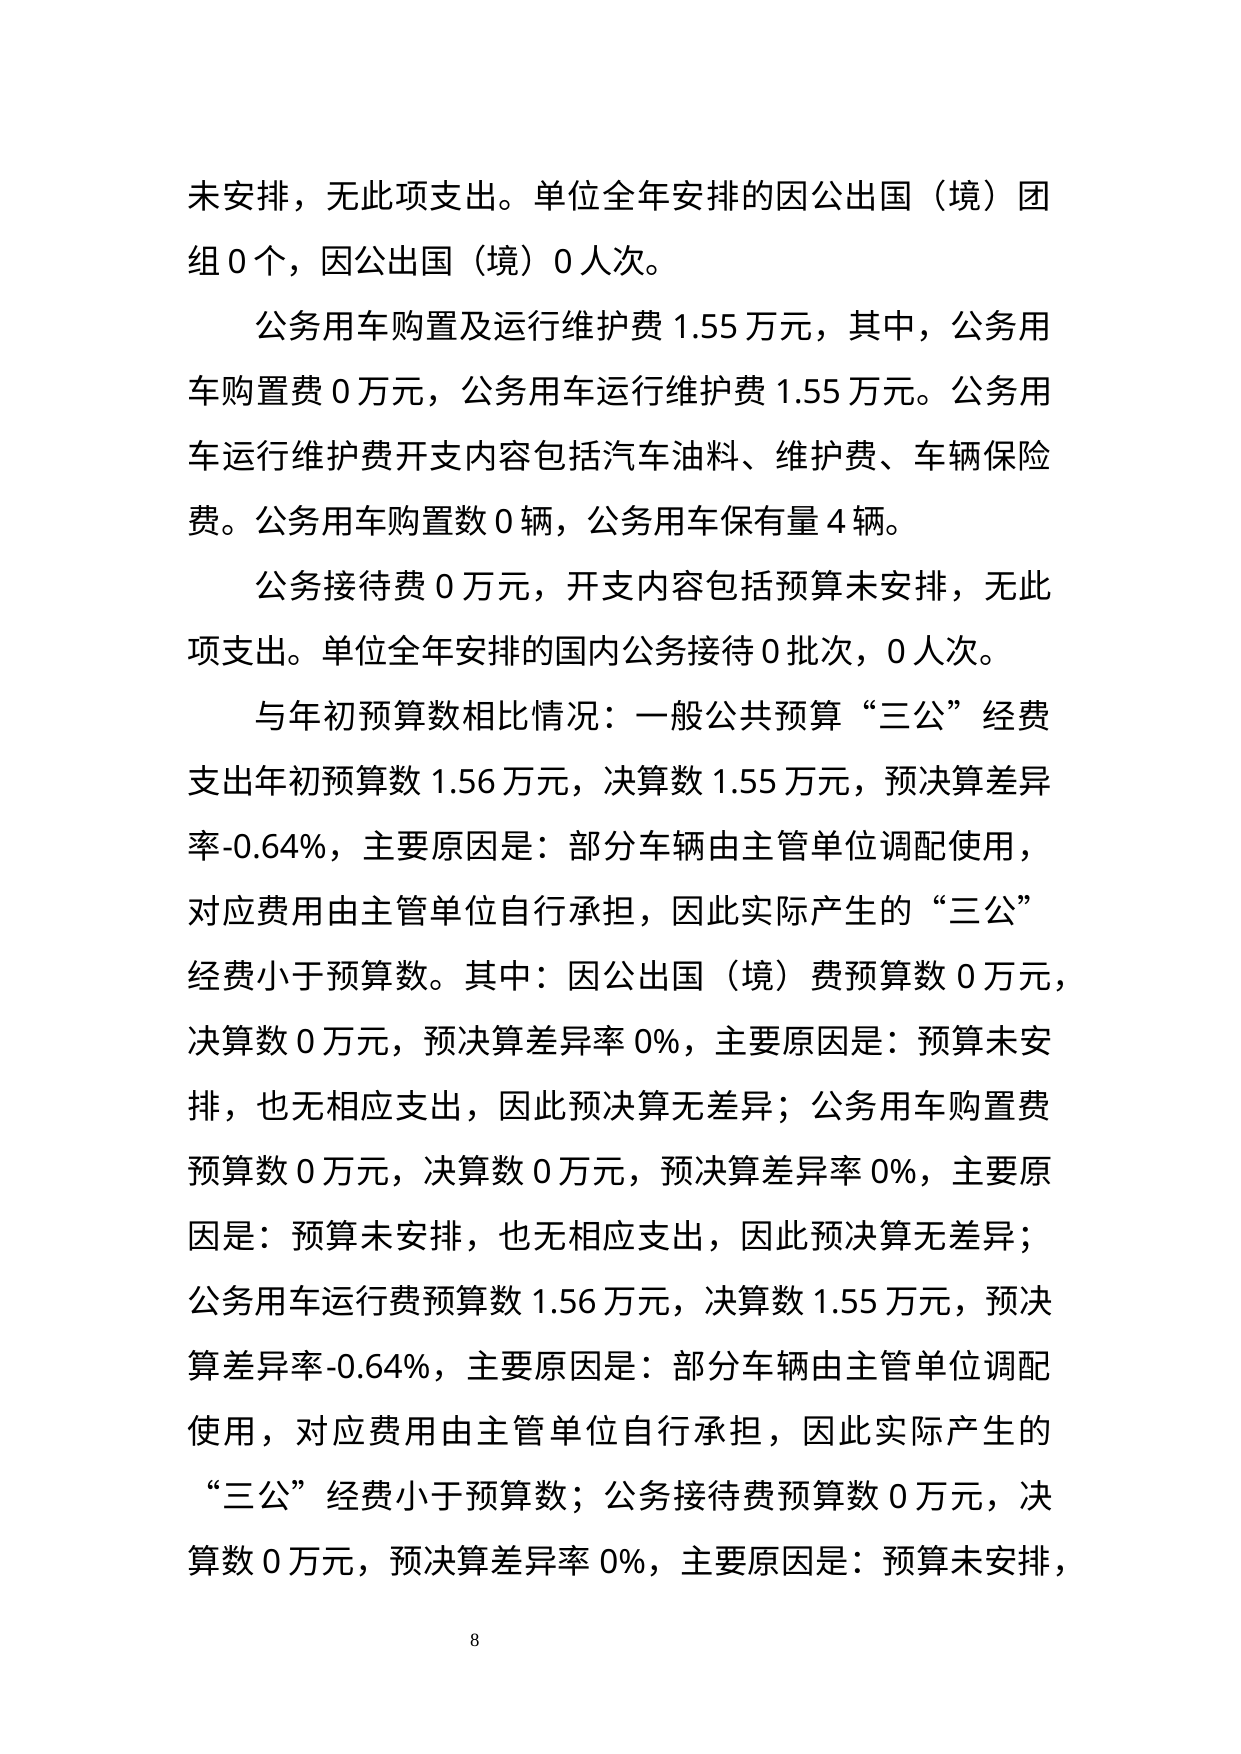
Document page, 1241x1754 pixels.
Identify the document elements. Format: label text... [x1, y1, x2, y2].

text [187, 682, 1053, 1592]
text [187, 162, 1053, 292]
text 公务用车购置及运行维护费1.55万元，其中，公务用车购置费0万元，公务用车运行维护费1.55万元。公务用车运行维护费开支内容包括汽车油料、维护费、车辆保险费。公务用车购置数0辆，公务用车保有量4辆。 [187, 292, 1053, 552]
text 公务接待费0万元，开支内容包括预算未安排，无此项支出。单位全年安排的国内公务接待0批次，0人次。 [187, 552, 1053, 682]
